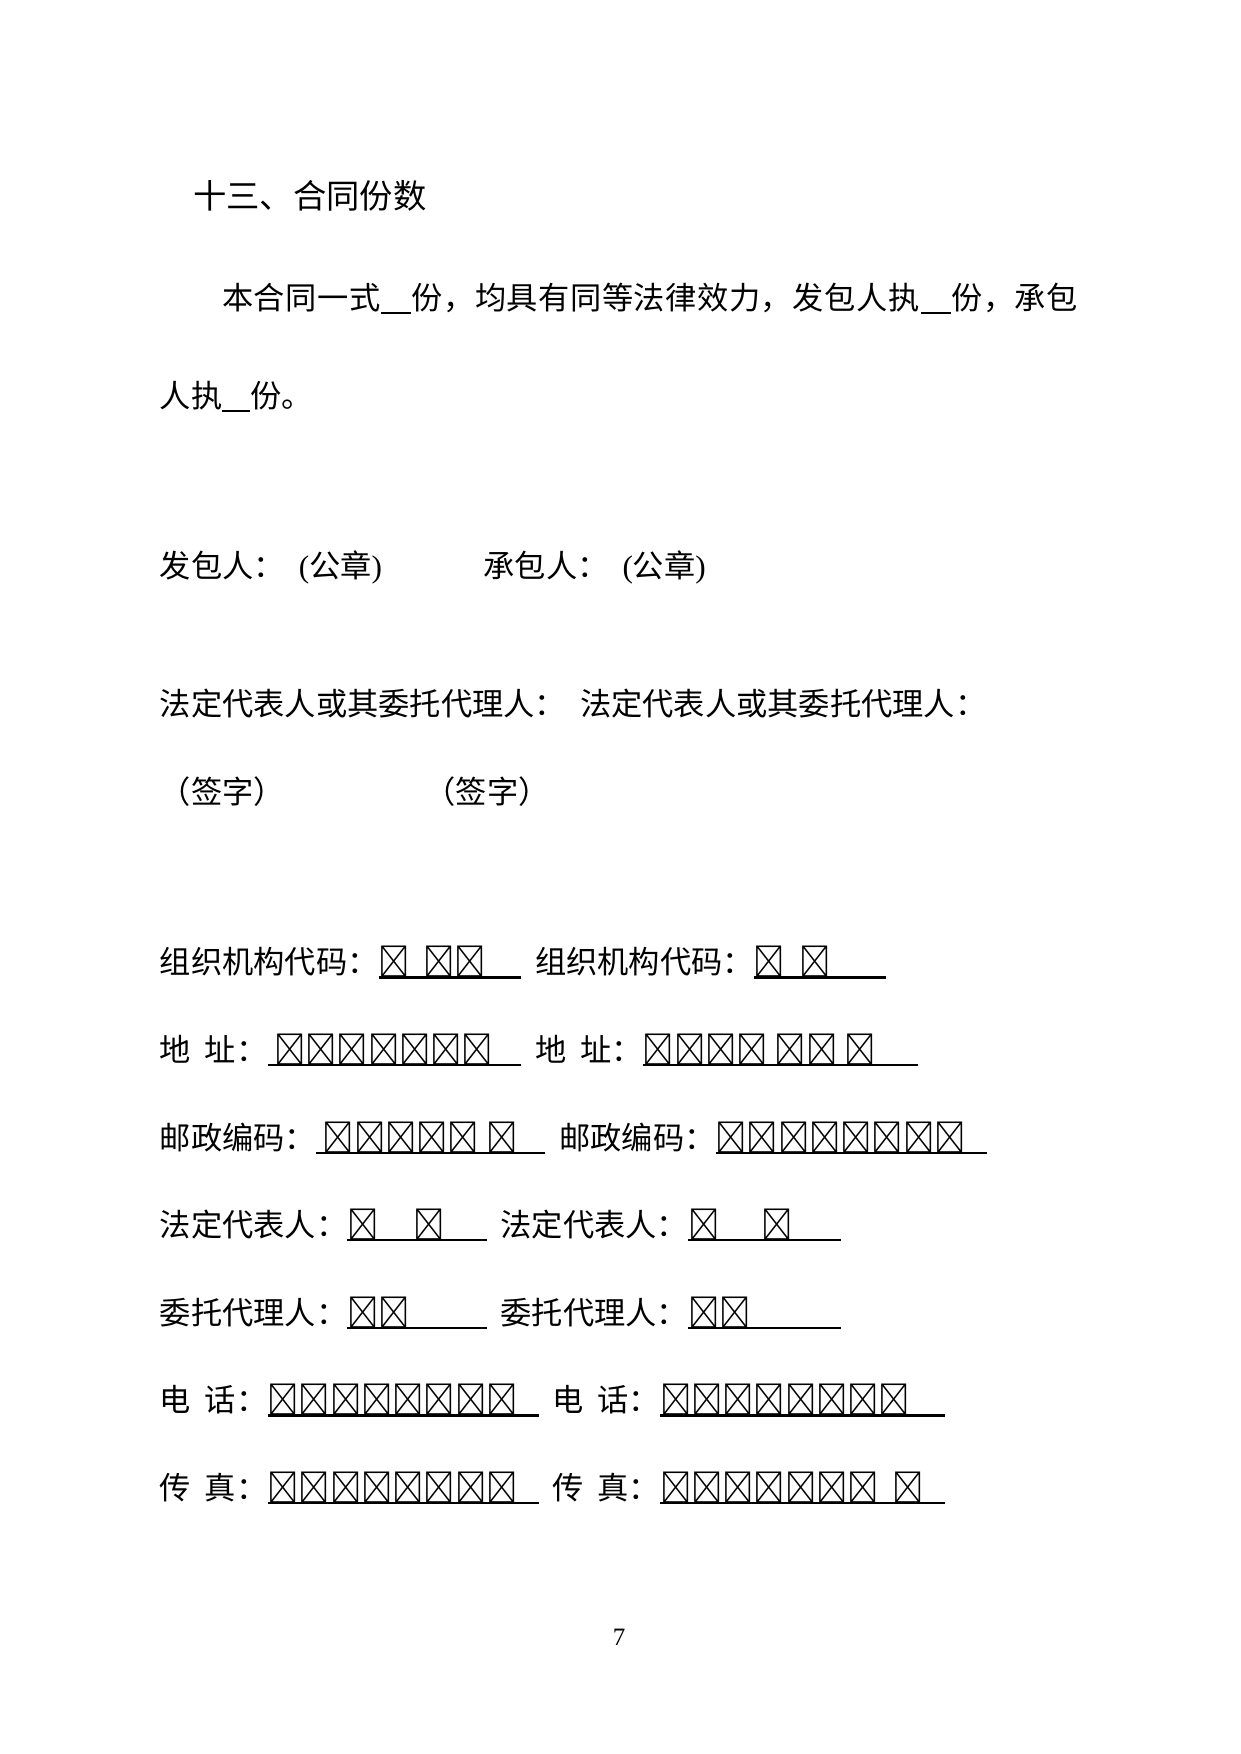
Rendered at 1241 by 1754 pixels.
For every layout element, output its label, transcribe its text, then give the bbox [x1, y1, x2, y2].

subtitle 十三、合同份数 [159, 162, 1078, 227]
text 法定代表人或其委托代理人： 法定代表人或其委托代理人： [159, 669, 1078, 734]
text 委托代理人： 委托代理人： [159, 1278, 1078, 1343]
text 地 址：  地 址：   [159, 1015, 1078, 1080]
text 邮政编码：   邮政编码： [159, 1103, 1078, 1168]
text （签字） （签字） [159, 757, 1078, 822]
text 电 话： 电 话： [159, 1366, 1078, 1431]
text 发包人： (公章) 承包人： (公章) [159, 532, 1078, 597]
text 组织机构代码：  组织机构代码：  [159, 928, 1078, 993]
text 传 真： 传 真：  [159, 1453, 1078, 1518]
text 本合同一式 份，均具有同等法律效力，发包人执 份，承包人执 份。 [159, 263, 1078, 426]
text 法定代表人：  法定代表人：  [159, 1191, 1078, 1256]
